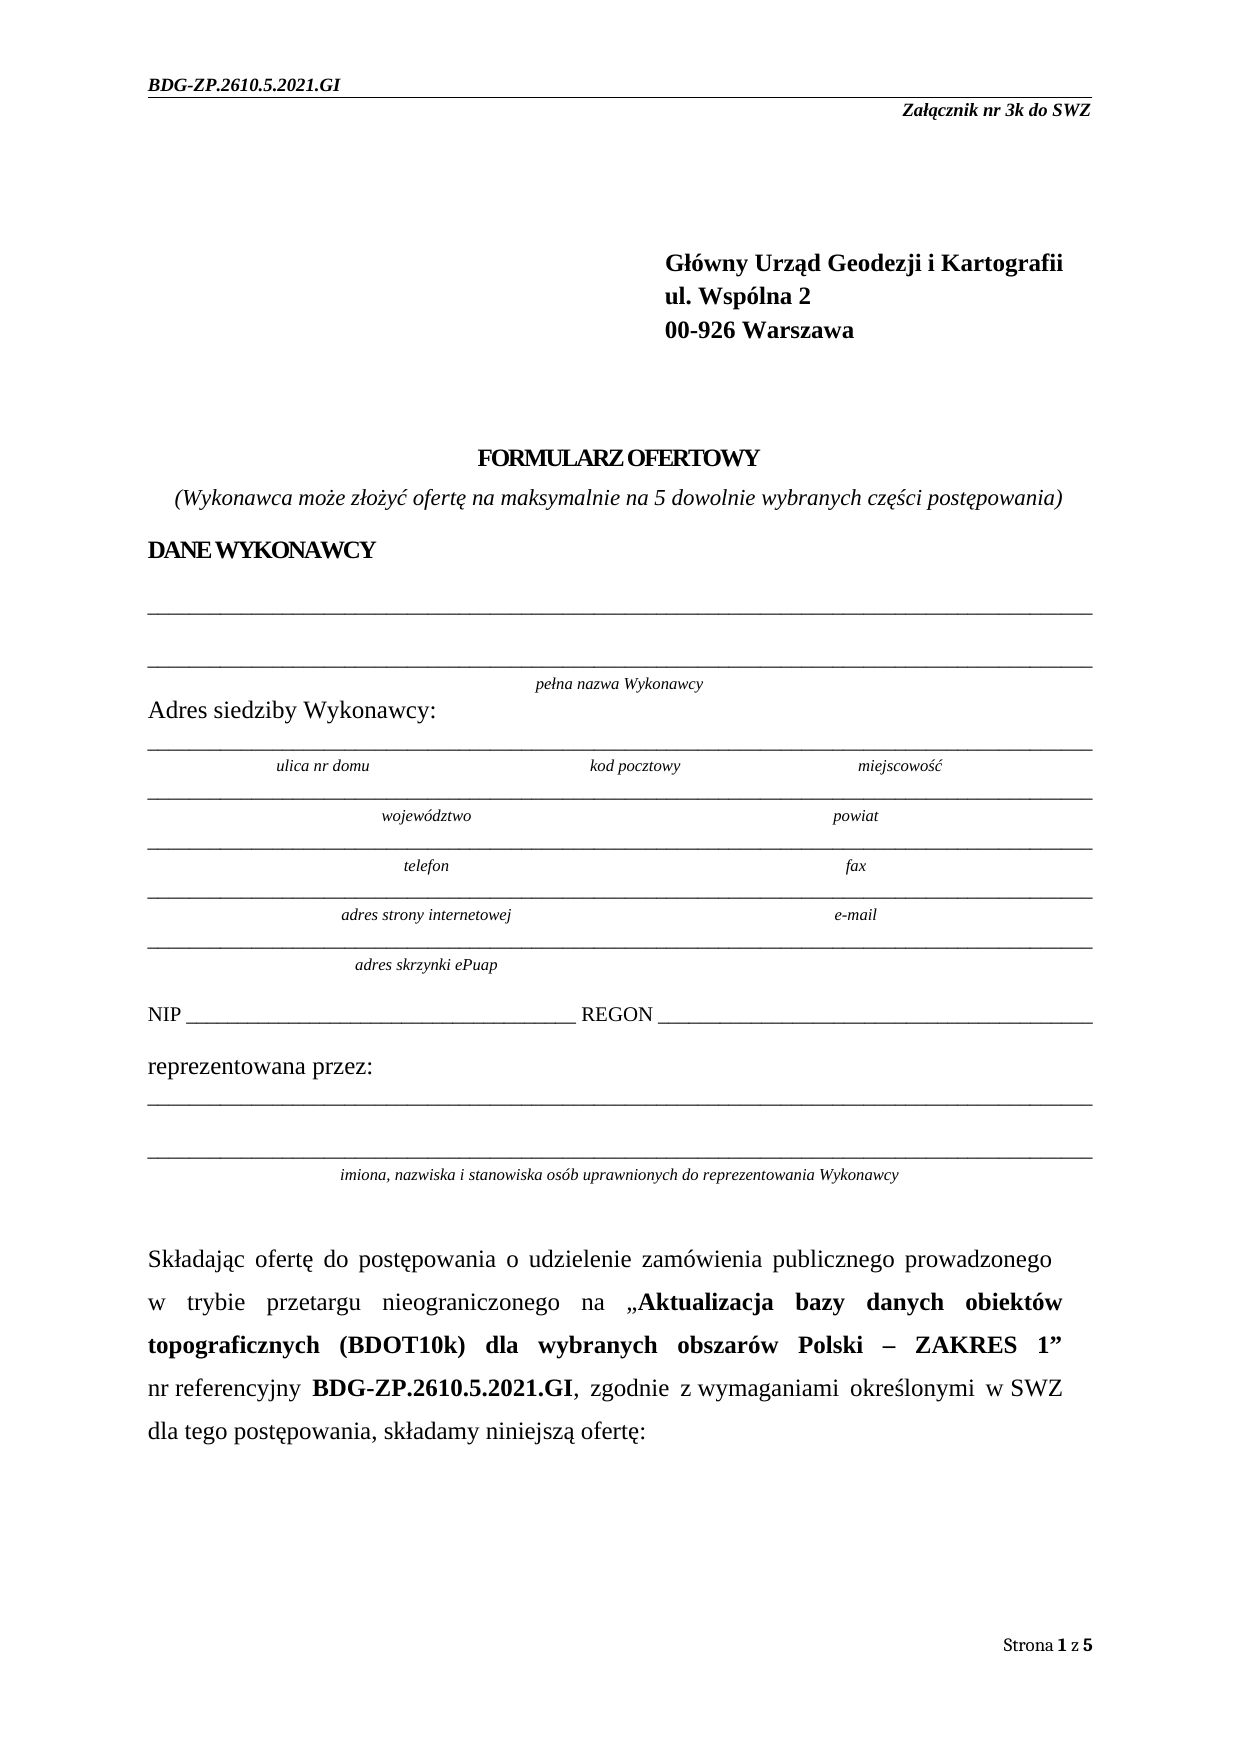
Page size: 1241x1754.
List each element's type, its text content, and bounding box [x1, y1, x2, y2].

text Adres siedziby Wykonawcy: [148, 696, 1092, 724]
text imiona, nazwiska i stanowiska osób uprawnionych do reprezentowania Wykonawcy [148, 1164, 1092, 1183]
text telefon fax [148, 855, 1092, 874]
text ul. Wspólna 2 [664, 278, 1092, 311]
text (Wykonawca może złożyć ofertę na maksymalnie na 5 dowolnie wybranych części postępowania) [148, 484, 1092, 510]
text DANE WYKONAWCY [148, 535, 1092, 564]
text Składając ofertę do postępowania o udzielenie zamówienia publicznego prowadzonego w trybie przetargu nieograniczonego na „Aktualizacja bazy danych obiektów topograficznych (BDOT10k) dla wybranych obszarów Polski – ZAKRES 1” nr referencyjny BDG-ZP.2610.5.2021.GI, zgodnie z wymaganiami określonymi w SWZ dla tego postępowania, składamy niniejszą ofertę: [148, 1244, 1063, 1445]
text 00-926 Warszawa [664, 311, 1092, 345]
text ulica nr domu kod pocztowy miejscowość [148, 756, 1092, 775]
text pełna nazwa Wykonawcy [148, 673, 1092, 693]
text FORMULARZ OFERTOWY [148, 443, 1092, 471]
text Główny Urząd Geodezji i Kartografii [606, 245, 1092, 278]
text adres skrzynki ePuap [148, 954, 1092, 974]
text adres strony internetowej e-mail [148, 905, 1092, 924]
text NIP REGON [148, 1001, 1092, 1026]
text województwo powiat [148, 806, 1092, 825]
text reprezentowana przez: [148, 1051, 1092, 1080]
